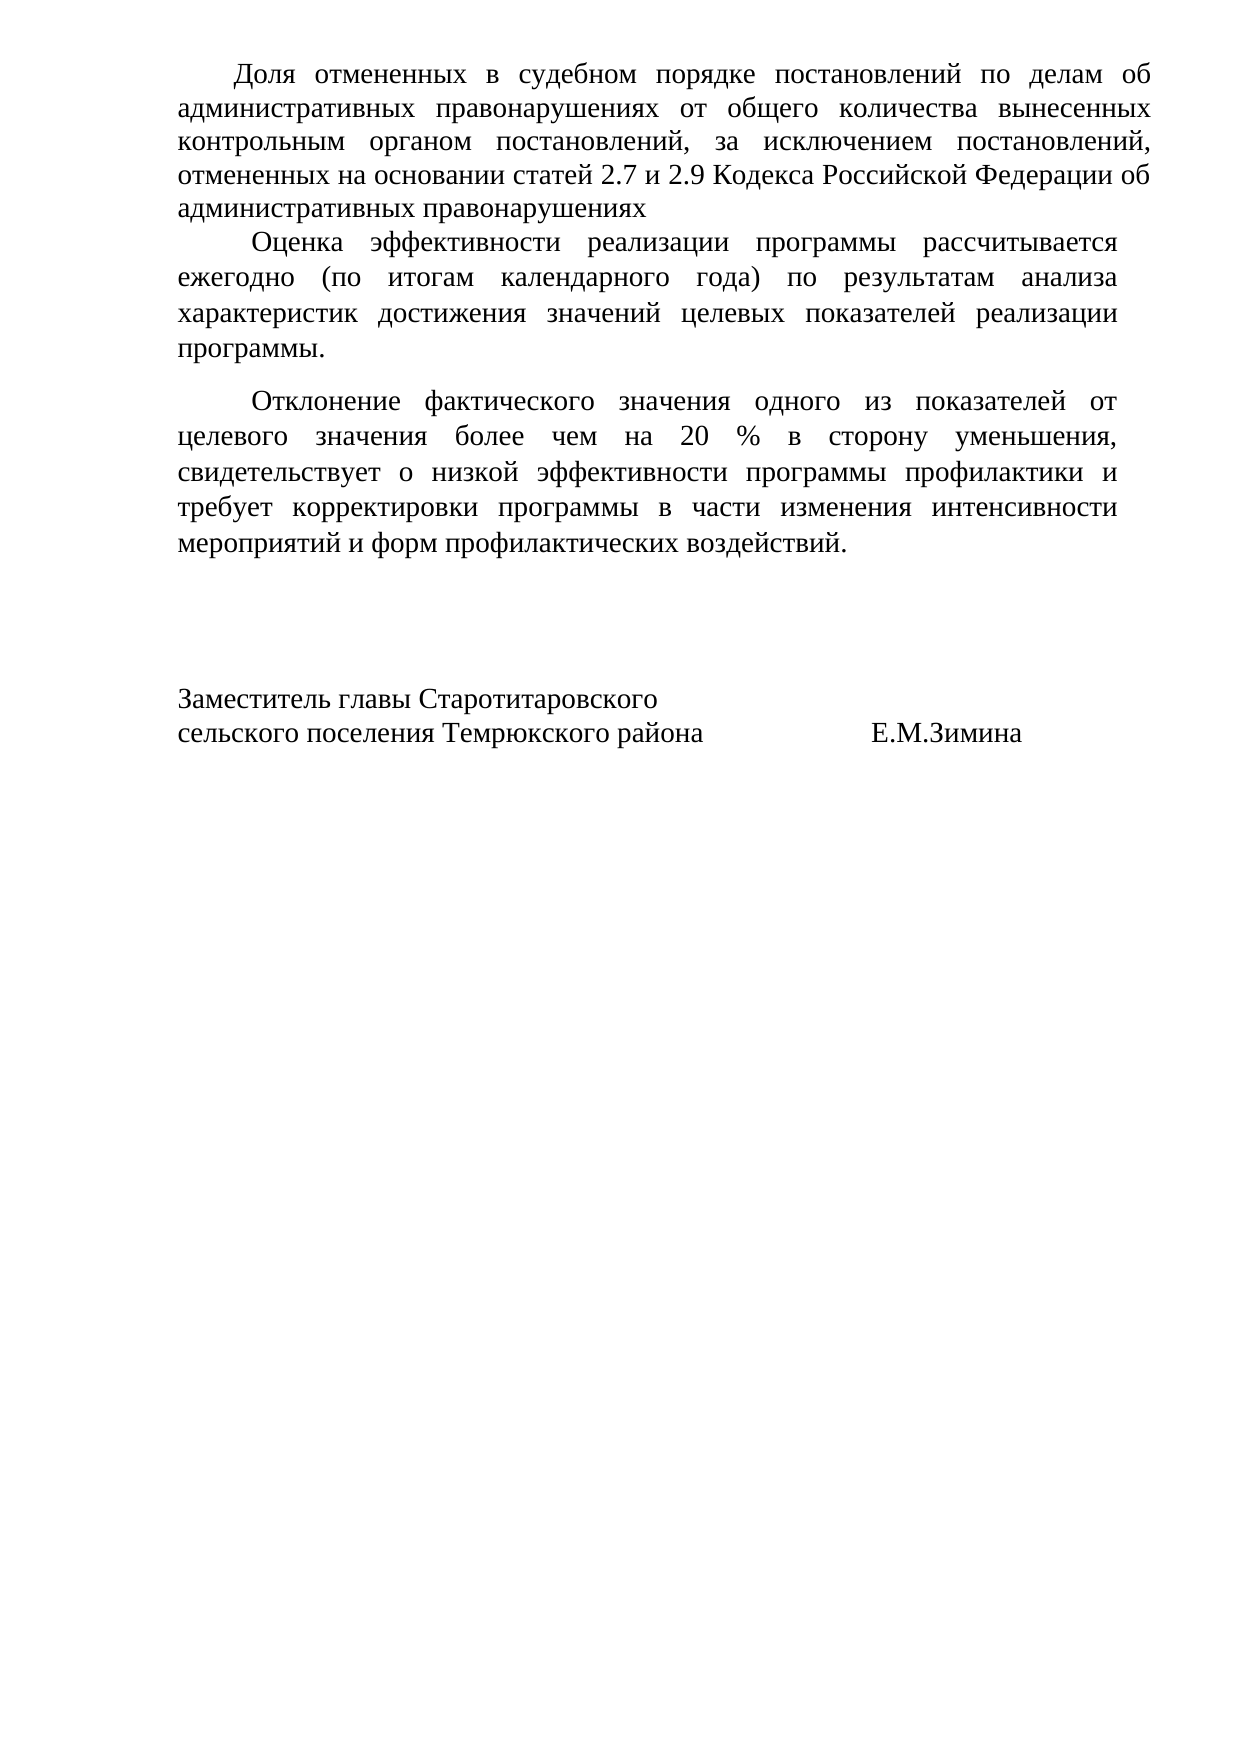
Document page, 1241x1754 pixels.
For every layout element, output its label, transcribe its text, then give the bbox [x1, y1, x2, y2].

text сельского поселения Темрюкского района Е.М.Зимина [177, 715, 1152, 748]
text Доля отмененных в судебном порядке постановлений по делам об административных правонарушениях от общего количества вынесенных контрольным органом постановлений, за исключением постановлений, отмененных на основании статей 2.7 и 2.9 Кодекса Российской Федерации об административных правонарушениях [177, 56, 1152, 224]
text Заместитель главы Старотитаровского [177, 681, 1152, 715]
text Отклонение фактического значения одного из показателей от целевого значения более чем на 20 % в сторону уменьшения, свидетельствует о низкой эффективности программы профилактики и требует корректировки программы в части изменения интенсивности мероприятий и форм профилактических воздействий. [177, 523, 1118, 558]
text Оценка эффективности реализации программы рассчитывается ежегодно (по итогам календарного года) по результатам анализа характеристик достижения значений целевых показателей реализации программы. [177, 328, 1118, 364]
text Оценка эффективности реализации программы рассчитывается ежегодно (по итогам календарного года) по результатам анализа характеристик достижения значений целевых показателей реализации программы. [177, 224, 1118, 260]
text Отклонение фактического значения одного из показателей от целевого значения более чем на 20 % в сторону уменьшения, свидетельствует о низкой эффективности программы профилактики и требует корректировки программы в части изменения интенсивности мероприятий и форм профилактических воздействий. [177, 383, 1118, 418]
